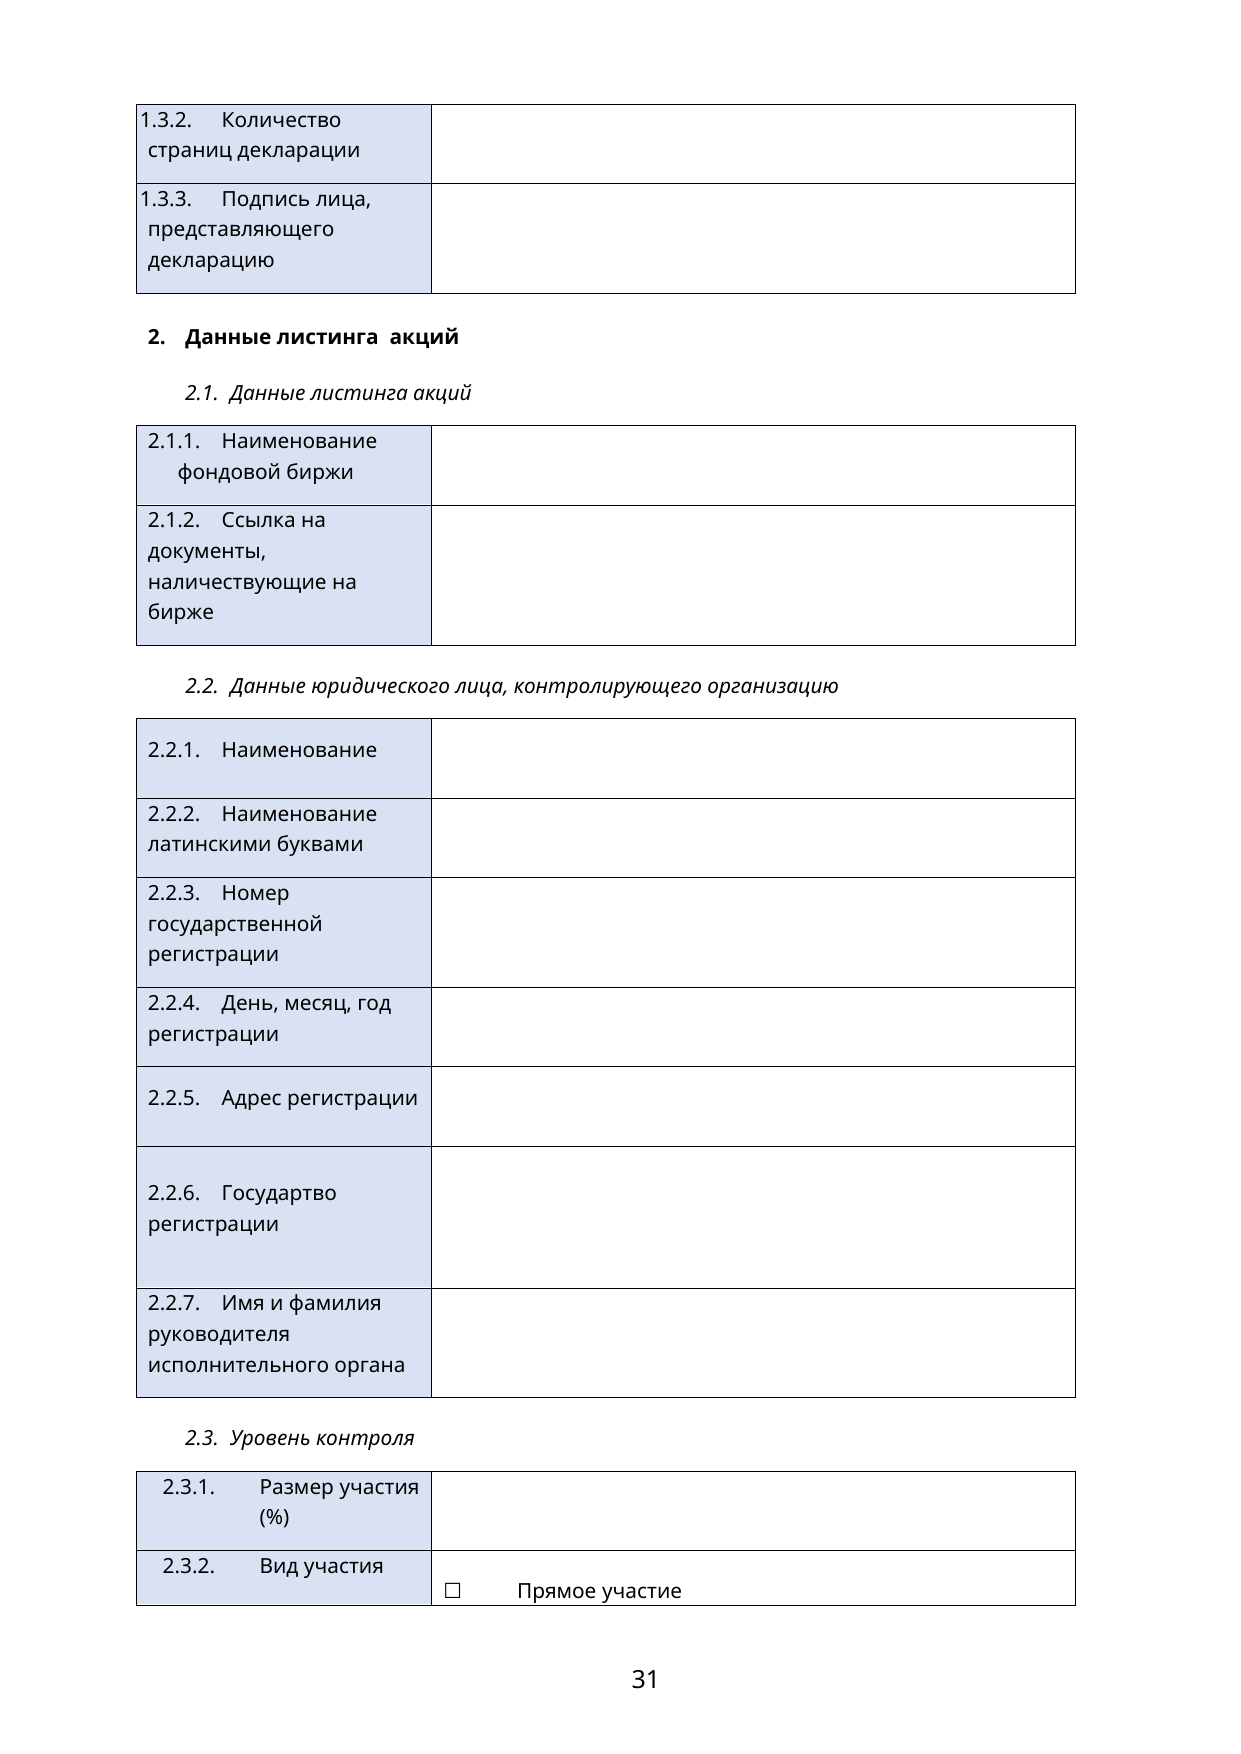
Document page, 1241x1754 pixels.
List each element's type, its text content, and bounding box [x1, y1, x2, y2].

table_header Размер участия (%) [137, 1472, 431, 1550]
table_cell [432, 105, 1075, 183]
table_cell Адрес регистрации [137, 1067, 431, 1146]
table_cell [432, 184, 1075, 293]
table_cell Имя и фамилия руководителя исполнительного органа [137, 1289, 431, 1397]
table_header [432, 426, 1075, 504]
table_cell Государтво регистрации [137, 1147, 431, 1287]
table_cell Наименование латинскими буквами [137, 799, 431, 877]
table_cell Подпись лица, представляющего декларацию [137, 184, 431, 293]
table_header [432, 719, 1075, 798]
table_cell [432, 878, 1075, 987]
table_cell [432, 1551, 1075, 1604]
table_cell [432, 1147, 1075, 1287]
list Данные листинга акций [185, 378, 1144, 406]
table_cell [432, 506, 1075, 645]
table_cell [432, 988, 1075, 1066]
list Данные листинга акций [148, 322, 1144, 351]
table_header Наименование фондовой биржи [137, 426, 431, 504]
table_cell Ссылка на документы, наличествующие на бирже [137, 506, 431, 645]
table_cell Номер государственной регистрации [137, 878, 431, 987]
table_header [432, 1472, 1075, 1550]
table_cell День, месяц, год регистрации [137, 988, 431, 1066]
list Уровень контроля [185, 1423, 1144, 1452]
table_header Наименование [137, 719, 431, 798]
list Данные юридического лица, контролирующего организацию [185, 671, 1144, 699]
table_cell [432, 1289, 1075, 1397]
table_cell Количество страниц декларации [137, 105, 431, 183]
table_cell Вид участия [137, 1551, 431, 1604]
table_cell [432, 1067, 1075, 1146]
table_cell [432, 799, 1075, 877]
